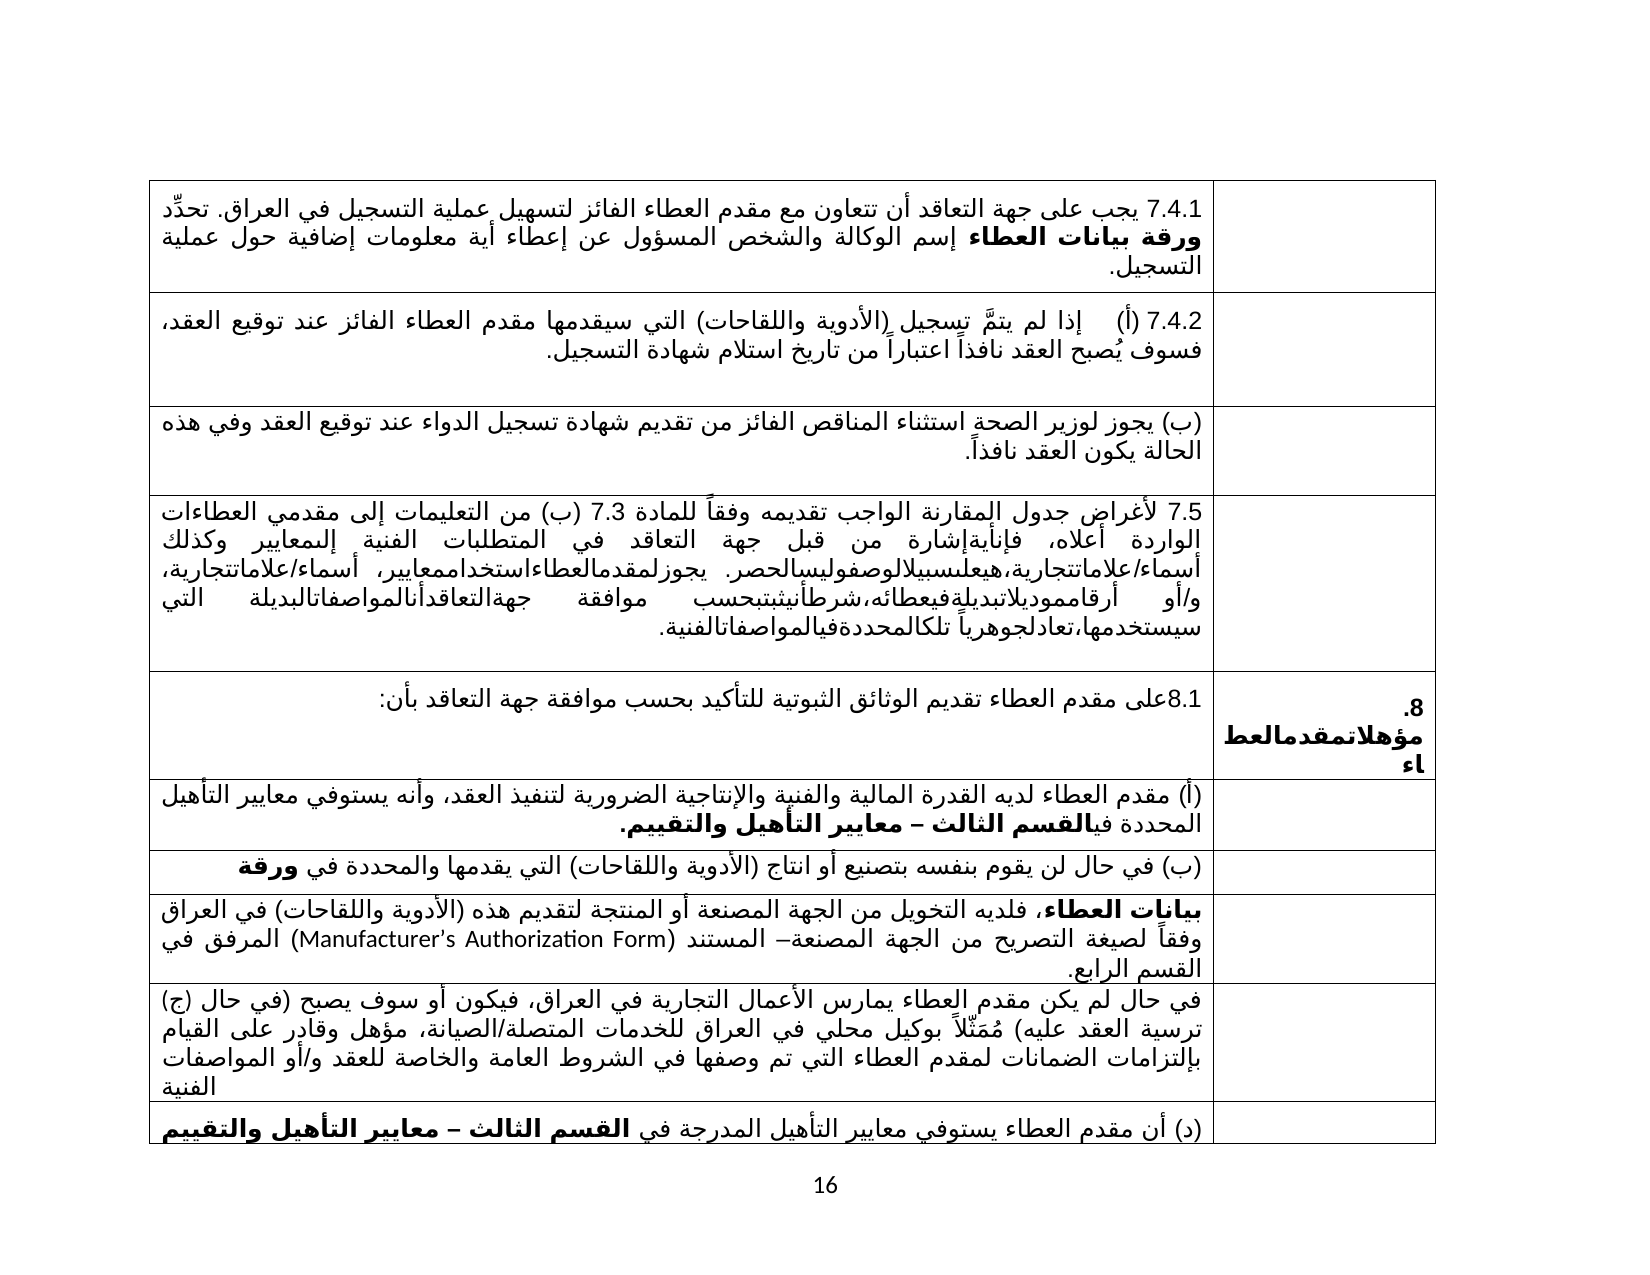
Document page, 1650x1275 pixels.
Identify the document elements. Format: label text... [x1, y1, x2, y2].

table_cell [1214, 496, 1435, 671]
table_cell (ج) في حال لم يكن مقدم العطاء يمارس الأعمال التجارية في العراق، فيكون أو سوف يصبح (في حال ترسية العقد عليه) مُمَثّلاً بوكيل محلي في العراق للخدمات المتصلة/الصيانة، مؤهل وقادر على القيام بإلتزامات الضمانات لمقدم العطاء التي تم وصفها في الشروط العامة والخاصة للعقد و/أو المواصفات الفنية [150, 984, 1213, 1101]
table_cell [1214, 851, 1435, 894]
table_cell بيانات العطاء، فلديه التخويل من الجهة المصنعة أو المنتجة لتقديم هذه (الأدوية واللقاحات) في العراق وفقاً لصيغة التصريح من الجهة المصنعة– المستند (Manufacturer’s Authorization Form) المرفق في القسم الرابع. [150, 895, 1213, 983]
table_cell 8. مؤهلاتمقدمالعطاء [1214, 672, 1435, 779]
table_cell [1214, 181, 1435, 292]
table_cell [1214, 1102, 1435, 1143]
table_cell [1214, 895, 1435, 983]
table_cell 7.5 لأغراض جدول المقارنة الواجب تقديمه وفقاً للمادة 7.3 (ب) من التعليمات إلى مقدمي العطاءات الواردة أعلاه، فإنأيةإشارة من قبل جهة التعاقد في المتطلبات الفنية إلىمعايير وكذلك أسماء/علاماتتجارية،هيعلىسبيلالوصفوليسالحصر. يجوزلمقدمالعطاءاستخداممعايير، أسماء/علاماتتجارية، و/أو أرقامموديلاتبديلةفيعطائه،شرطأنيثبتبحسب موافقة جهةالتعاقدأنالمواصفاتالبديلة التي سيستخدمها،تعادلجوهرياً تلكالمحددةفيالمواصفاتالفنية. [150, 496, 1213, 671]
table_cell [1214, 780, 1435, 850]
table_cell (ب) في حال لن يقوم بنفسه بتصنيع أو انتاج (الأدوية واللقاحات) التي يقدمها والمحددة في ورقة [150, 851, 1213, 894]
table_cell (ب) يجوز لوزير الصحة استثناء المناقص الفائز من تقديم شهادة تسجيل الدواء عند توقيع العقد وفي هذه الحالة يكون العقد نافذاً. [150, 407, 1213, 495]
table_cell [1214, 407, 1435, 495]
table_cell 8.1على مقدم العطاء تقديم الوثائق الثبوتية للتأكيد بحسب موافقة جهة التعاقد بأن: [150, 672, 1213, 779]
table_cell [150, 1102, 1213, 1143]
table_cell [1214, 984, 1435, 1101]
table_cell (أ) مقدم العطاء لديه القدرة المالية والفنية والإنتاجية الضرورية لتنفيذ العقد، وأنه يستوفي معايير التأهيل المحددة فيالقسم الثالث – معايير التأهيل والتقييم. [150, 780, 1213, 850]
table_cell [1214, 293, 1435, 406]
table_cell 7.4.2 (أ) إذا لم يتمَّ تسجيل (الأدوية واللقاحات) التي سيقدمها مقدم العطاء الفائز عند توقيع العقد، فسوف يُصبح العقد نافذاً اعتباراً من تاريخ استلام شهادة التسجيل. [150, 293, 1213, 406]
table_cell 7.4.1 يجب على جهة التعاقد أن تتعاون مع مقدم العطاء الفائز لتسهيل عملية التسجيل في العراق. تحدِّد ورقة بيانات العطاء إسم الوكالة والشخص المسؤول عن إعطاء أية معلومات إضافية حول عملية التسجيل. [150, 181, 1213, 292]
